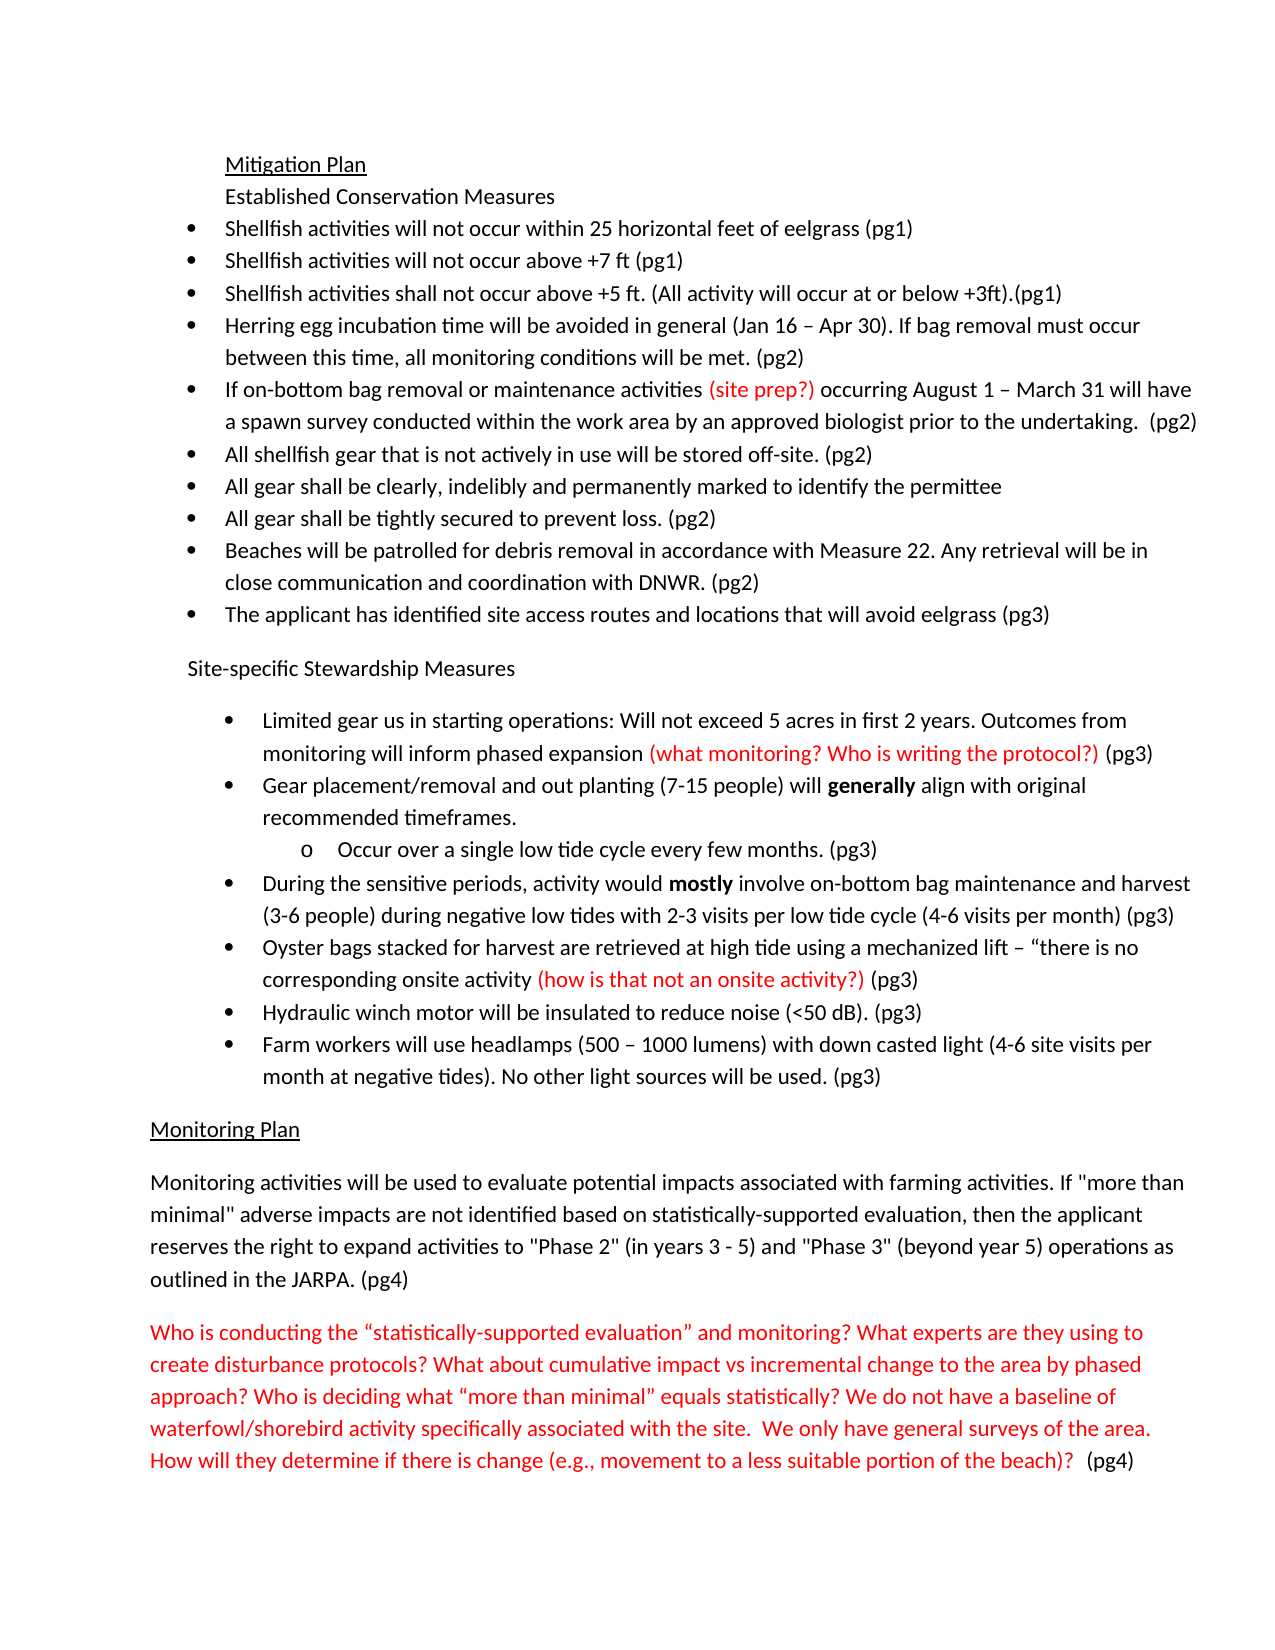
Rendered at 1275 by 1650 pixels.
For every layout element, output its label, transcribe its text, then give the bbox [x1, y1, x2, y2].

list The applicant has identified site access routes and locations that will avoid eelgrass (pg3) [187, 601, 1200, 629]
list During the sensitive periods, activity would mostly involve on-bottom bag maintenance and harvest (3-6 people) during negative low tides with 2-3 visits per low tide cycle (4-6 visits per month) (pg3) [225, 869, 1200, 929]
list All shellfish gear that is not actively in use will be stored off-site. (pg2) [187, 440, 1200, 468]
list Occur over a single low tide cycle every few months. (pg3) [300, 835, 1200, 864]
list All gear shall be tightly secured to prevent loss. (pg2) [187, 504, 1200, 532]
list Gear placement/removal and out planting (7-15 people) will generally align with original recommended timeframes. [225, 771, 1200, 831]
list Oyster bags stacked for harvest are retrieved at high tide using a mechanized lift – “there is no corresponding onsite activity (how is that not an onsite activity?) (pg3) [225, 933, 1200, 993]
text Who is conducting the “statistically-supported evaluation” and monitoring? What experts are they using to create disturbance protocols? What about cumulative impact vs incremental change to the area by phased approach? Who is deciding what “more than minimal” equals statistically? We do not have a baseline of waterfowl/shorebird activity specifically associated with the site. We only have general surveys of the area. How will they determine if there is change (e.g., movement to a less suitable portion of the beach)? (pg4) [150, 1318, 1200, 1474]
list Mitigation Plan [225, 150, 1200, 178]
list Shellfish activities will not occur within 25 horizontal feet of eelgrass (pg1) [187, 214, 1200, 242]
list Shellfish activities shall not occur above +5 ft. (All activity will occur at or below +3ft).(pg1) [187, 279, 1200, 307]
text Monitoring activities will be used to evaluate potential impacts associated with farming activities. If "more than minimal" adverse impacts are not identified based on statistically-supported evaluation, then the applicant reserves the right to expand activities to "Phase 2" (in years 3 - 5) and "Phase 3" (beyond year 5) operations as outlined in the JARPA. (pg4) [150, 1168, 1200, 1293]
list Farm workers will use headlamps (500 – 1000 lumens) with down casted light (4-6 site visits per month at negative tides). No other light sources will be used. (pg3) [225, 1030, 1200, 1090]
list Hydraulic winch motor will be insulated to reduce noise (<50 dB). (pg3) [225, 998, 1200, 1026]
list All gear shall be clearly, indelibly and permanently marked to identify the permittee [187, 472, 1200, 500]
list Beaches will be patrolled for debris removal in accordance with Measure 22. Any retrieval will be in close communication and coordination with DNWR. (pg2) [187, 536, 1200, 596]
list Herring egg incubation time will be avoided in general (Jan 16 – Apr 30). If bag removal must occur between this time, all monitoring conditions will be met. (pg2) [187, 311, 1200, 371]
list If on-bottom bag removal or maintenance activities (site prep?) occurring August 1 – March 31 will have a spawn survey conducted within the work area by an approved biologist prior to the undertaking. (pg2) [187, 375, 1200, 436]
text Monitoring Plan [150, 1115, 1200, 1143]
list Limited gear us in starting operations: Will not exceed 5 acres in first 2 years. Outcomes from monitoring will inform phased expansion (what monitoring? Who is writing the protocol?) (pg3) [225, 707, 1200, 767]
list Shellfish activities will not occur above +7 ft (pg1) [187, 247, 1200, 274]
list Established Conservation Measures [225, 182, 1200, 210]
text Site-specific Stewardship Measures [187, 654, 1200, 682]
